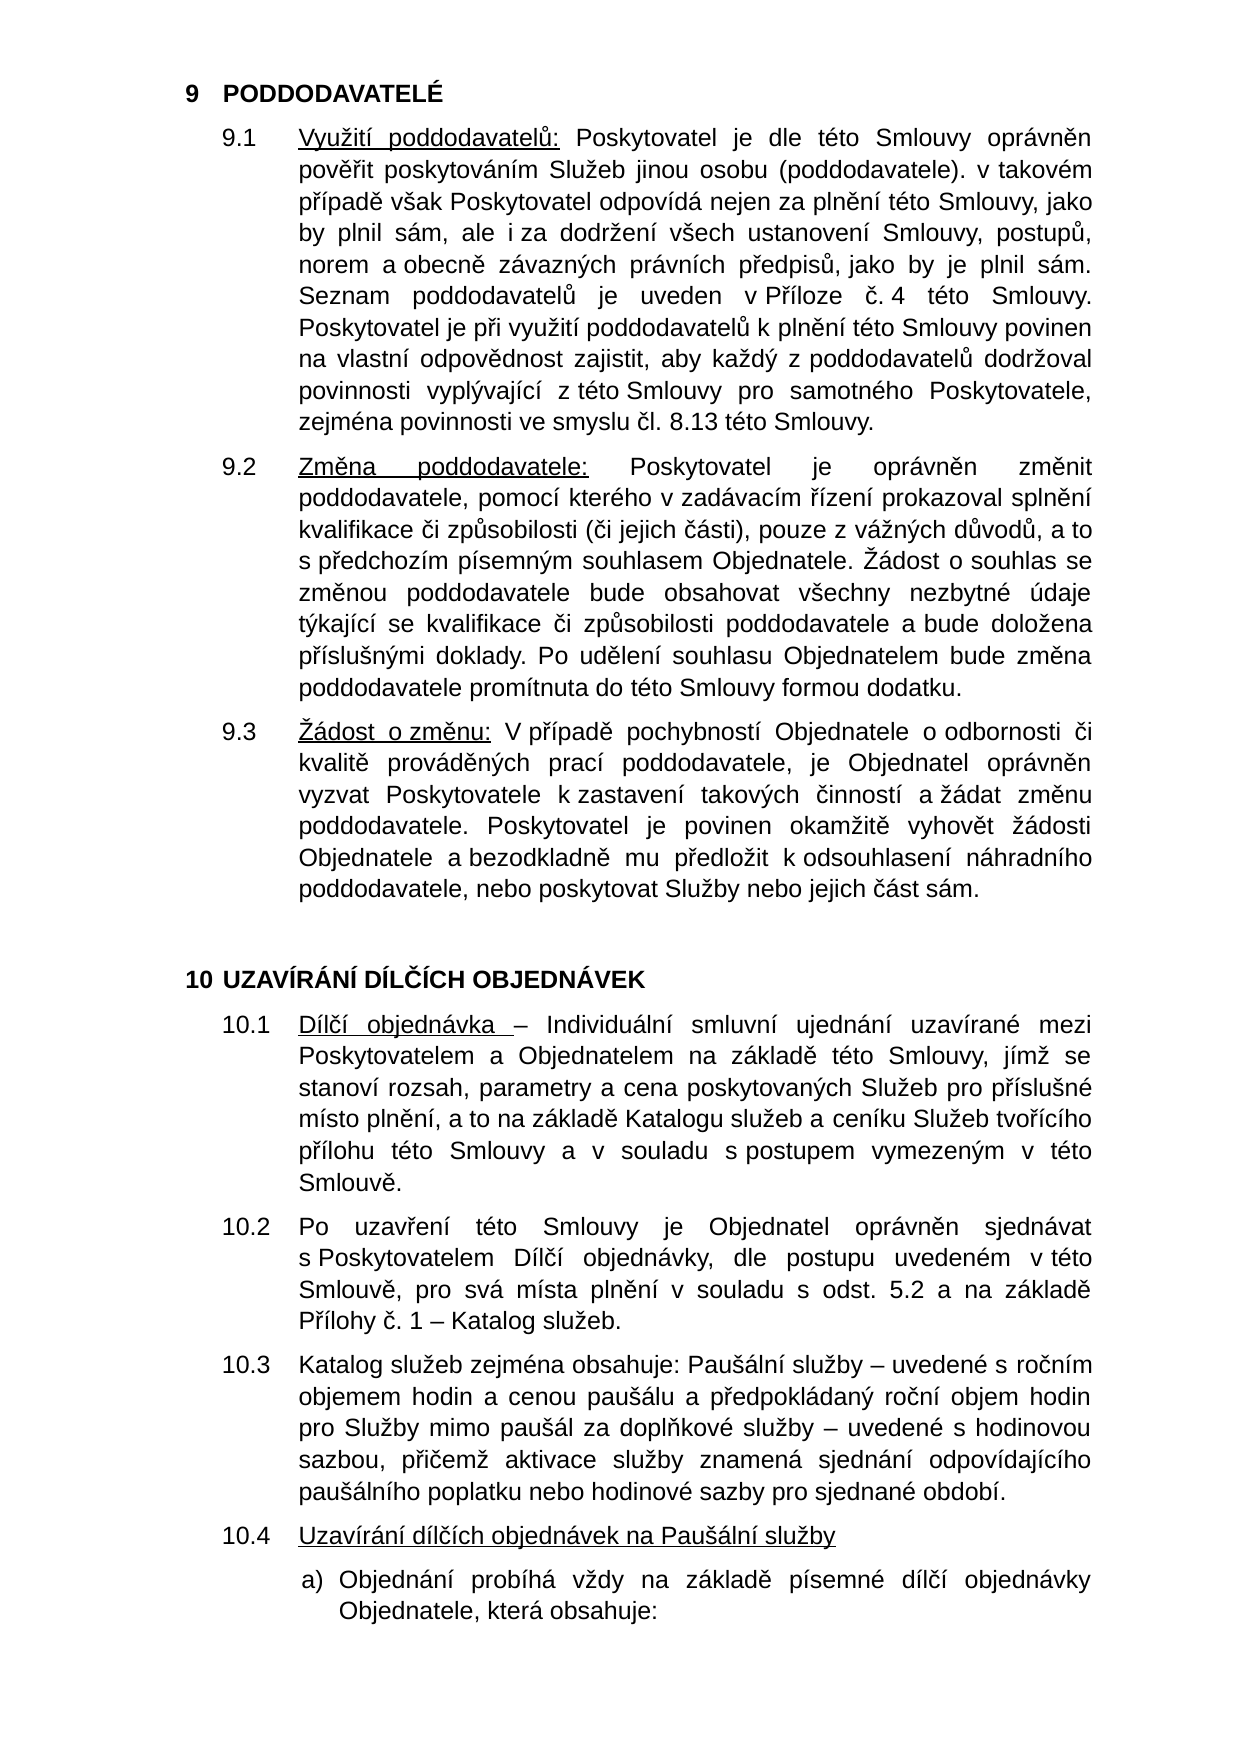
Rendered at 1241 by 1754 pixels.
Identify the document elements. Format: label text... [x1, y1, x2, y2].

text Změna poddodavatele: Poskytovatel je oprávněn změnit poddodavatele, pomocí kterého v zadávacím řízení prokazoval splnění kvalifikace či způsobilosti (či jejich části), pouze z vážných důvodů, a to s předchozím písemným souhlasem Objednatele. Žádost o souhlas se změnou poddodavatele bude obsahovat všechny nezbytné údaje týkající se kvalifikace či způsobilosti poddodavatele a bude doložena příslušnými doklady. Po udělení souhlasu Objednatelem bude změna poddodavatele promítnuta do této Smlouvy formou dodatku. [222, 451, 1092, 701]
text Žádost o změnu: V případě pochybností Objednatele o odbornosti či kvalitě prováděných prací poddodavatele, je Objednatel oprávněn vyzvat Poskytovatele k zastavení takových činností a žádat změnu poddodavatele. Poskytovatel je povinen okamžitě vyhovět žádosti Objednatele a bezodkladně mu předložit k odsouhlasení náhradního poddodavatele, nebo poskytovat Služby nebo jejich část sám. [222, 717, 1092, 903]
text UZAVÍRÁNÍ DÍLČÍCH Objednávek [185, 965, 1092, 994]
list Objednání probíhá vždy na základě písemné dílčí objednávky Objednatele, která obsahuje: [301, 1565, 1092, 1625]
text Po uzavření této Smlouvy je Objednatel oprávněn sjednávat s Poskytovatelem Dílčí objednávky, dle postupu uvedeném v této Smlouvě, pro svá místa plnění v souladu s odst. 5.2 a na základě Přílohy č. 1 – Katalog služeb. [222, 1212, 1092, 1335]
text Využití poddodavatelů: Poskytovatel je dle této Smlouvy oprávněn pověřit poskytováním Služeb jinou osobu (poddodavatele). v takovém případě však Poskytovatel odpovídá nejen za plnění této Smlouvy, jako by plnil sám, ale i za dodržení všech ustanovení Smlouvy, postupů, norem a obecně závazných právních předpisů, jako by je plnil sám. Seznam poddodavatelů je uveden v Příloze č. 4 této Smlouvy. Poskytovatel je při využití poddodavatelů k plnění této Smlouvy povinen na vlastní odpovědnost zajistit, aby každý z poddodavatelů dodržoval povinnosti vyplývající z této Smlouvy pro samotného Poskytovatele, zejména povinnosti ve smyslu čl. 8.13 této Smlouvy. [222, 123, 1092, 436]
text Uzavírání dílčích objednávek na Paušální služby [222, 1521, 1092, 1549]
text Poddodavatelé [185, 79, 1092, 107]
text Dílčí objednávka – Individuální smluvní ujednání uzavírané mezi Poskytovatelem a Objednatelem na základě této Smlouvy, jímž se stanoví rozsah, parametry a cena poskytovaných Služeb pro příslušné místo plnění, a to na základě Katalogu služeb a ceníku Služeb tvořícího přílohu této Smlouvy a v souladu s postupem vymezeným v této Smlouvě. [222, 1010, 1092, 1196]
text Katalog služeb zejména obsahuje: Paušální služby – uvedené s ročním objemem hodin a cenou paušálu a předpokládaný roční objem hodin pro Služby mimo paušál za doplňkové služby – uvedené s hodinovou sazbou, přičemž aktivace služby znamená sjednání odpovídajícího paušálního poplatku nebo hodinové sazby pro sjednané období. [222, 1350, 1092, 1505]
